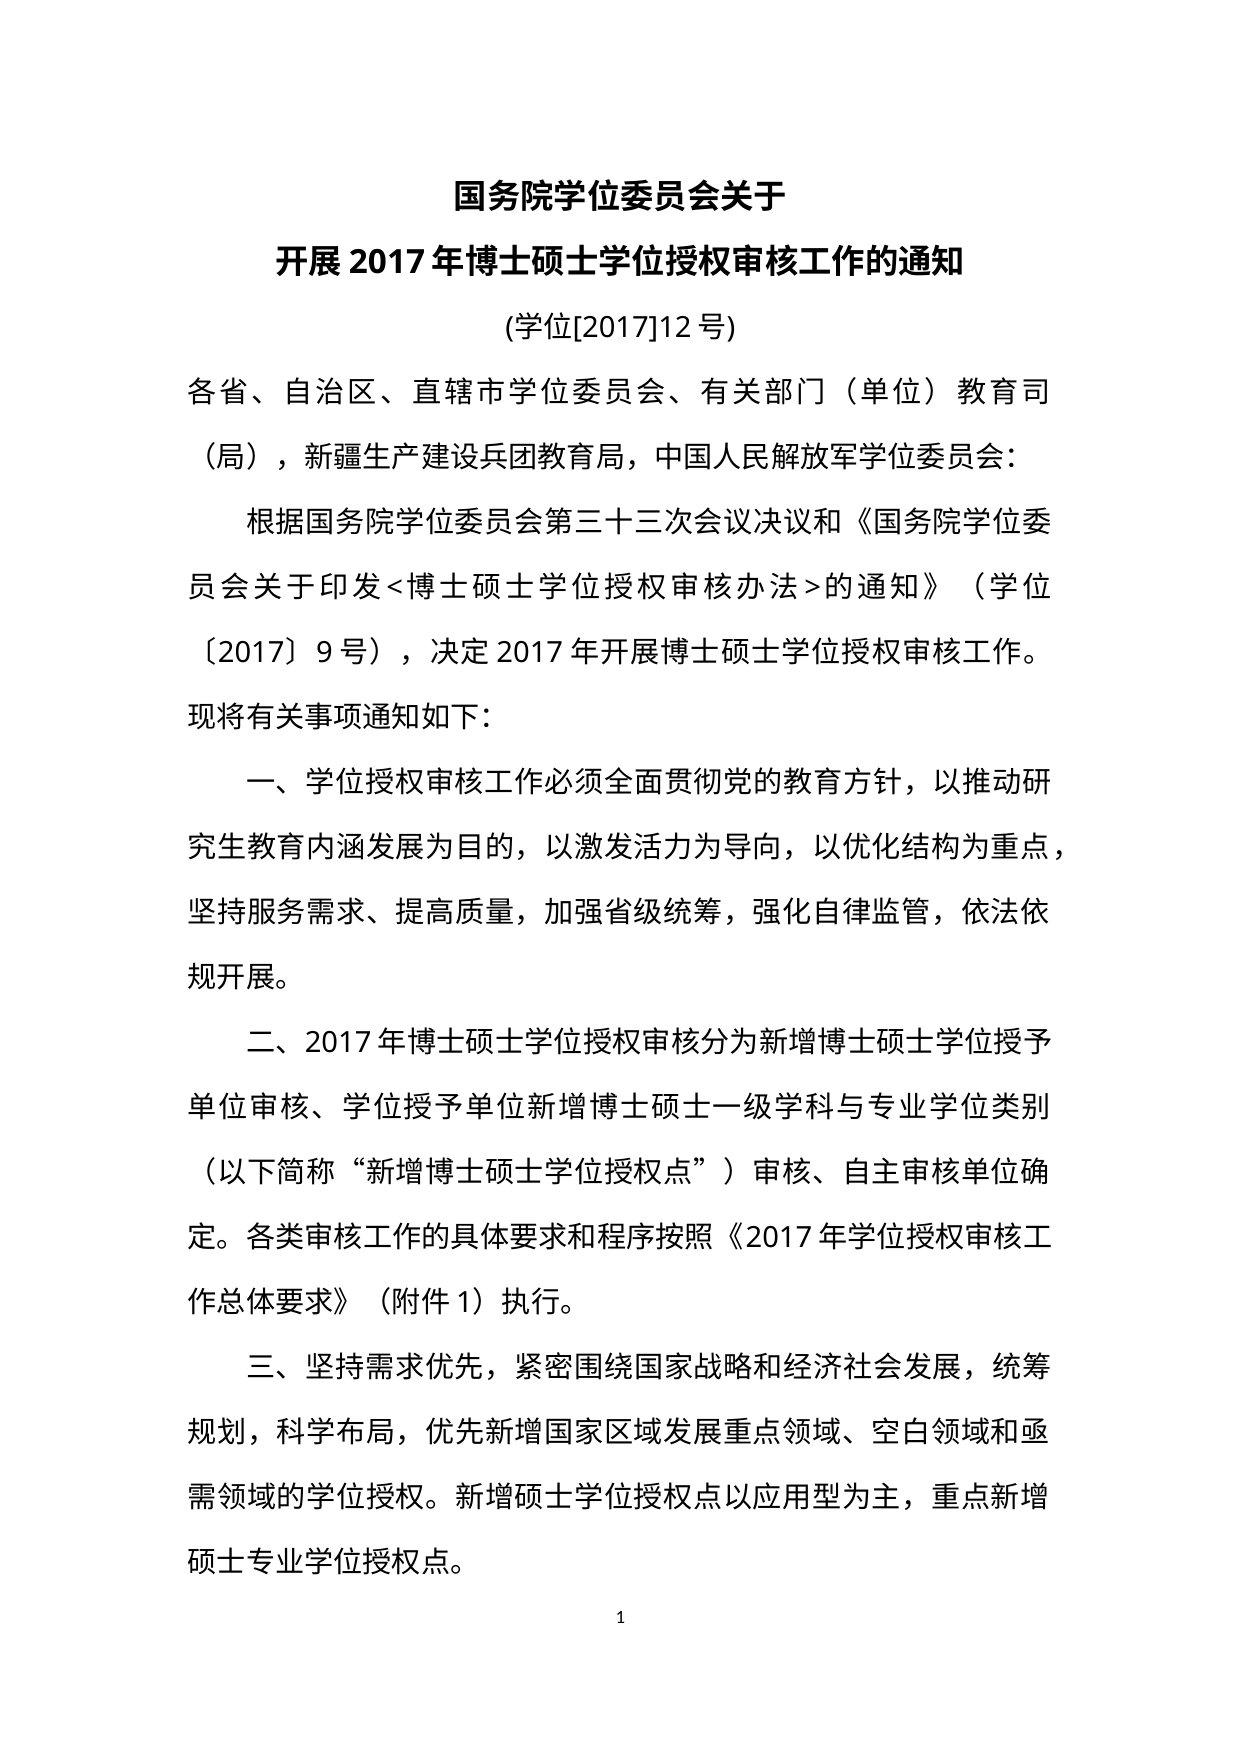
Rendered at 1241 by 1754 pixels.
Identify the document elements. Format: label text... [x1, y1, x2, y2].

text 开展2017年博士硕士学位授权审核工作的通知 [187, 227, 1053, 292]
text 三、坚持需求优先，紧密围绕国家战略和经济社会发展，统筹规划，科学布局，优先新增国家区域发展重点领域、空白领域和亟需领域的学位授权。新增硕士学位授权点以应用型为主，重点新增硕士专业学位授权点。 [187, 1332, 1053, 1592]
text 国务院学位委员会关于 [187, 162, 1053, 227]
text 一、学位授权审核工作必须全面贯彻党的教育方针，以推动研究生教育内涵发展为目的，以激发活力为导向，以优化结构为重点，坚持服务需求、提高质量，加强省级统筹，强化自律监管，依法依规开展。 [187, 747, 1053, 1007]
text 各省、自治区、直辖市学位委员会、有关部门（单位）教育司（局），新疆生产建设兵团教育局，中国人民解放军学位委员会： [187, 357, 1053, 487]
text 根据国务院学位委员会第三十三次会议决议和《国务院学位委员会关于印发<博士硕士学位授权审核办法>的通知》（学位〔2017〕9号），决定2017年开展博士硕士学位授权审核工作。现将有关事项通知如下： [187, 487, 1053, 747]
text 二、2017年博士硕士学位授权审核分为新增博士硕士学位授予单位审核、学位授予单位新增博士硕士一级学科与专业学位类别（以下简称“新增博士硕士学位授权点”）审核、自主审核单位确定。各类审核工作的具体要求和程序按照《2017年学位授权审核工作总体要求》（附件1）执行。 [187, 1007, 1053, 1332]
text (学位[2017]12号) [187, 292, 1053, 357]
